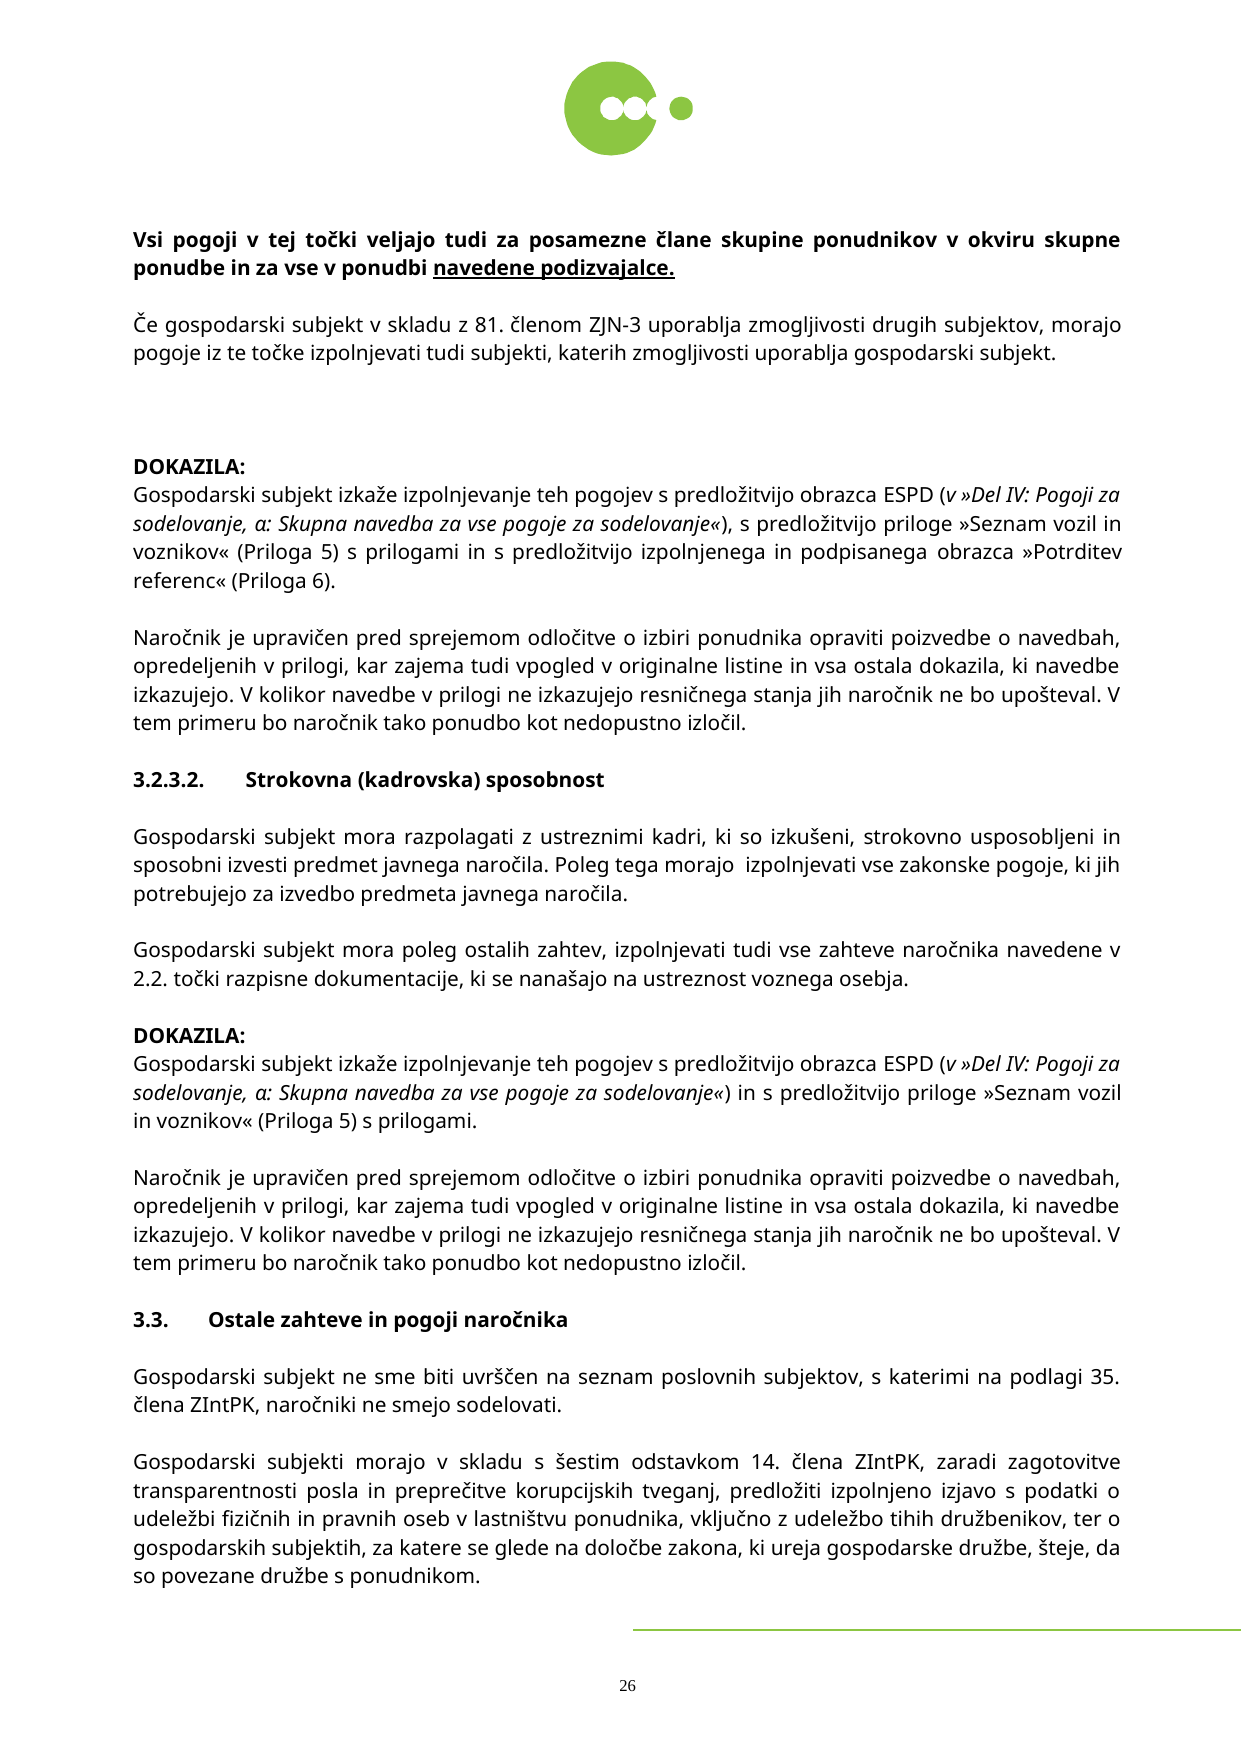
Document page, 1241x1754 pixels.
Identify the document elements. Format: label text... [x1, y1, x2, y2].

text Vsi pogoji v tej točki veljajo tudi za posamezne člane skupine ponudnikov v okviru skupne ponudbe in za vse v ponudbi navedene podizvajalce. [133, 225, 1122, 282]
text DOKAZILA: [133, 1021, 1122, 1049]
list Strokovna (kadrovska) sposobnost [133, 765, 1122, 793]
list Ostale zahteve in pogoji naročnika [133, 1305, 1122, 1334]
text Gospodarski subjekt ne sme biti uvrščen na seznam poslovnih subjektov, s katerimi na podlagi 35. člena ZIntPK, naročniki ne smejo sodelovati. [133, 1362, 1122, 1419]
text Naročnik je upravičen pred sprejemom odločitve o izbiri ponudnika opraviti poizvedbe o navedbah, opredeljenih v prilogi, kar zajema tudi vpogled v originalne listine in vsa ostala dokazila, ki navedbe izkazujejo. V kolikor navedbe v prilogi ne izkazujejo resničnega stanja jih naročnik ne bo upošteval. V tem primeru bo naročnik tako ponudbo kot nedopustno izločil. [133, 1163, 1122, 1277]
text DOKAZILA: [133, 452, 1122, 481]
text Gospodarski subjekt mora razpolagati z ustreznimi kadri, ki so izkušeni, strokovno usposobljeni in sposobni izvesti predmet javnega naročila. Poleg tega morajo izpolnjevati vse zakonske pogoje, ki jih potrebujejo za izvedbo predmeta javnega naročila. [133, 822, 1122, 907]
text Če gospodarski subjekt v skladu z 81. členom ZJN-3 uporablja zmogljivosti drugih subjektov, morajo pogoje iz te točke izpolnjevati tudi subjekti, katerih zmogljivosti uporablja gospodarski subjekt. [133, 310, 1122, 367]
text Gospodarski subjekt izkaže izpolnjevanje teh pogojev s predložitvijo obrazca ESPD (v »Del IV: Pogoji za sodelovanje, ɑ: Skupna navedba za vse pogoje za sodelovanje«) in s predložitvijo priloge »Seznam vozil in voznikov« (Priloga 5) s prilogami. [133, 1049, 1122, 1135]
text Gospodarski subjekt izkaže izpolnjevanje teh pogojev s predložitvijo obrazca ESPD (v »Del IV: Pogoji za sodelovanje, ɑ: Skupna navedba za vse pogoje za sodelovanje«), s predložitvijo priloge »Seznam vozil in voznikov« (Priloga 5) s prilogami in s predložitvijo izpolnjenega in podpisanega obrazca »Potrditev referenc« (Priloga 6). [133, 481, 1122, 594]
text Gospodarski subjekti morajo v skladu s šestim odstavkom 14. člena ZIntPK, zaradi zagotovitve transparentnosti posla in preprečitve korupcijskih tveganj, predložiti izpolnjeno izjavo s podatki o udeležbi fizičnih in pravnih oseb v lastništvu ponudnika, vključno z udeležbo tihih družbenikov, ter o gospodarskih subjektih, za katere se glede na določbe zakona, ki ureja gospodarske družbe, šteje, da so povezane družbe s ponudnikom. [133, 1447, 1122, 1590]
text Gospodarski subjekt mora poleg ostalih zahtev, izpolnjevati tudi vse zahteve naročnika navedene v 2.2. točki razpisne dokumentacije, ki se nanašajo na ustreznost voznega osebja. [133, 936, 1122, 992]
text Naročnik je upravičen pred sprejemom odločitve o izbiri ponudnika opraviti poizvedbe o navedbah, opredeljenih v prilogi, kar zajema tudi vpogled v originalne listine in vsa ostala dokazila, ki navedbe izkazujejo. V kolikor navedbe v prilogi ne izkazujejo resničnega stanja jih naročnik ne bo upošteval. V tem primeru bo naročnik tako ponudbo kot nedopustno izločil. [133, 623, 1122, 737]
